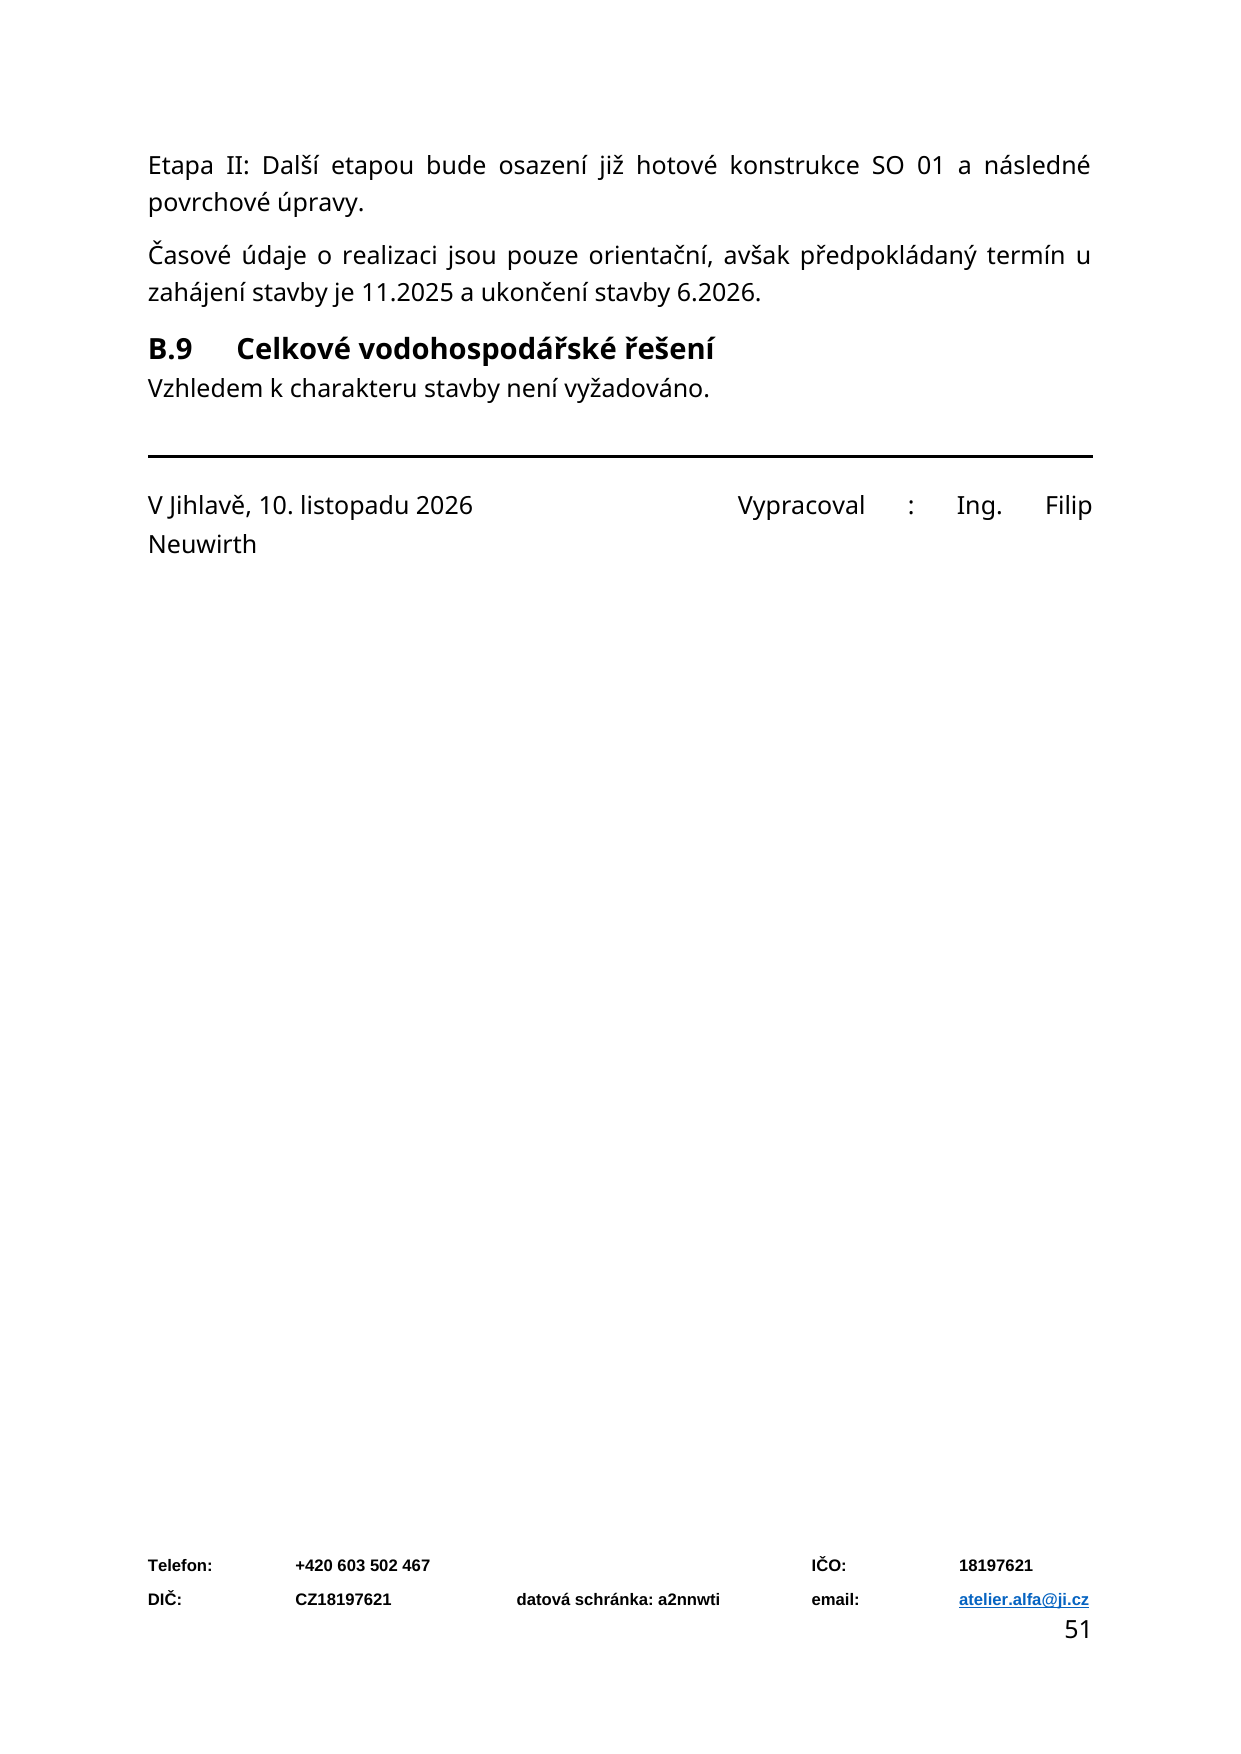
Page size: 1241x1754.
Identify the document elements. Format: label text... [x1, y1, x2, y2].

text Časové údaje o realizaci jsou pouze orientační, avšak předpokládaný termín u zahájení stavby je 11.2025 a ukončení stavby 6.2026. [148, 238, 1093, 309]
text Etapa II: Další etapou bude osazení již hotové konstrukce SO 01 a následné povrchové úpravy. [148, 148, 1093, 218]
text Vzhledem k charakteru stavby není vyžadováno. [148, 371, 1093, 405]
subtitle Celkové vodohospodářské řešení [148, 328, 1093, 368]
text V Jihlavě, 31. července 2025 Vypracoval : Ing. Filip Neuwirth [148, 487, 1093, 561]
